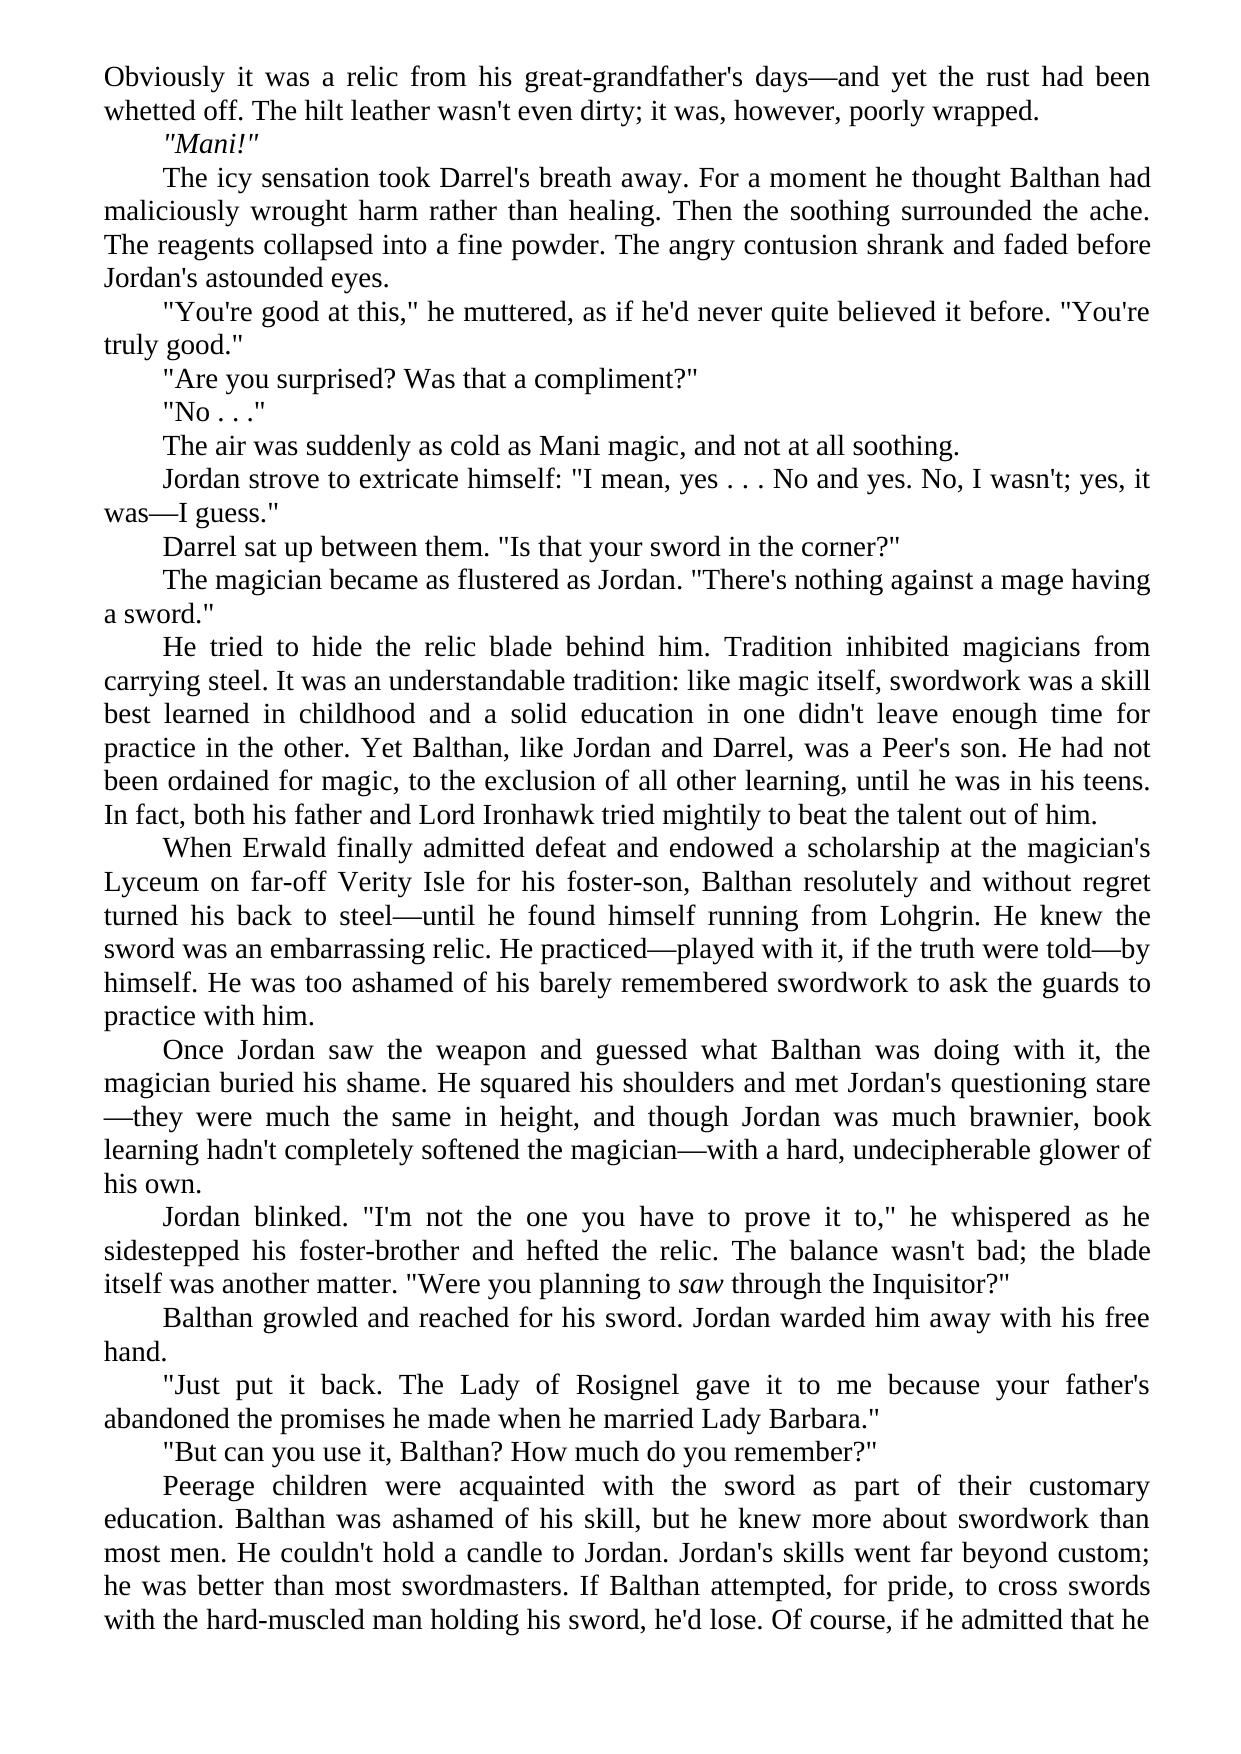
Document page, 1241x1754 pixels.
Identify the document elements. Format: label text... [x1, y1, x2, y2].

text Darrel sat up between them. "Is that your sword in the corner?" [103, 529, 1152, 562]
text "Just put it back. The Lady of Rosignel gave it to me because your father's abandoned the promises he made when he married Lady Barbara." [103, 1367, 1152, 1434]
text The magician became as flustered as Jordan. "There's nothing against a mage having a sword." [103, 562, 1152, 629]
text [103, 59, 1152, 126]
text The air was suddenly as cold as Mani magic, and not at all soothing. [103, 428, 1152, 462]
text "But can you use it, Balthan? How much do you remember?" [103, 1434, 1152, 1468]
text Jordan strove to extricate himself: "I mean, yes . . . No and yes. No, I wasn't; yes, it was—I guess." [103, 462, 1152, 529]
text "Mani!" [103, 126, 1152, 160]
text He tried to hide the relic blade behind him. Tradition inhibited magicians from carrying steel. It was an understandable tradition: like magic itself, swordwork was a skill best learned in childhood and a solid education in one didn't leave enough time for practice in the other. Yet Balthan, like Jordan and Darrel, was a Peer's son. He had not been ordained for magic, to the exclusion of all other learning, until he was in his teens. In fact, both his father and Lord Ironhawk tried mightily to beat the talent out of him. [103, 629, 1152, 831]
text "No . . ." [103, 394, 1152, 428]
text "You're good at this," he muttered, as if he'd never quite believed it before. "You're truly good." [103, 294, 1152, 361]
text "Are you surprised? Was that a compliment?" [103, 361, 1152, 394]
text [103, 1468, 1152, 1636]
text When Erwald finally admitted defeat and endowed a scholarship at the magician's Lyceum on far-off Verity Isle for his foster-son, Balthan resolutely and without regret turned his back to steel—until he found himself running from Lohgrin. He knew the sword was an embarrassing relic. He practiced—played with it, if the truth were told—by himself. He was too ashamed of his barely remembered swordwork to ask the guards to practice with him. [103, 831, 1152, 1032]
text Once Jordan saw the weapon and guessed what Balthan was doing with it, the magician buried his shame. He squared his shoulders and met Jordan's questioning stare—they were much the same in height, and though Jordan was much brawnier, book learning hadn't completely softened the magician—with a hard, undecipherable glower of his own. [103, 1032, 1152, 1199]
text Jordan blinked. "I'm not the one you have to prove it to," he whispered as he sidestepped his foster-brother and hefted the relic. The balance wasn't bad; the blade itself was another matter. "Were you planning to saw through the Inquisitor?" [103, 1199, 1152, 1300]
text Balthan growled and reached for his sword. Jordan warded him away with his free hand. [103, 1300, 1152, 1367]
text The icy sensation took Darrel's breath away. For a moment he thought Balthan had maliciously wrought harm rather than healing. Then the soothing surrounded the ache. The reagents collapsed into a fine powder. The angry contusion shrank and faded before Jordan's astounded eyes. [103, 160, 1152, 294]
